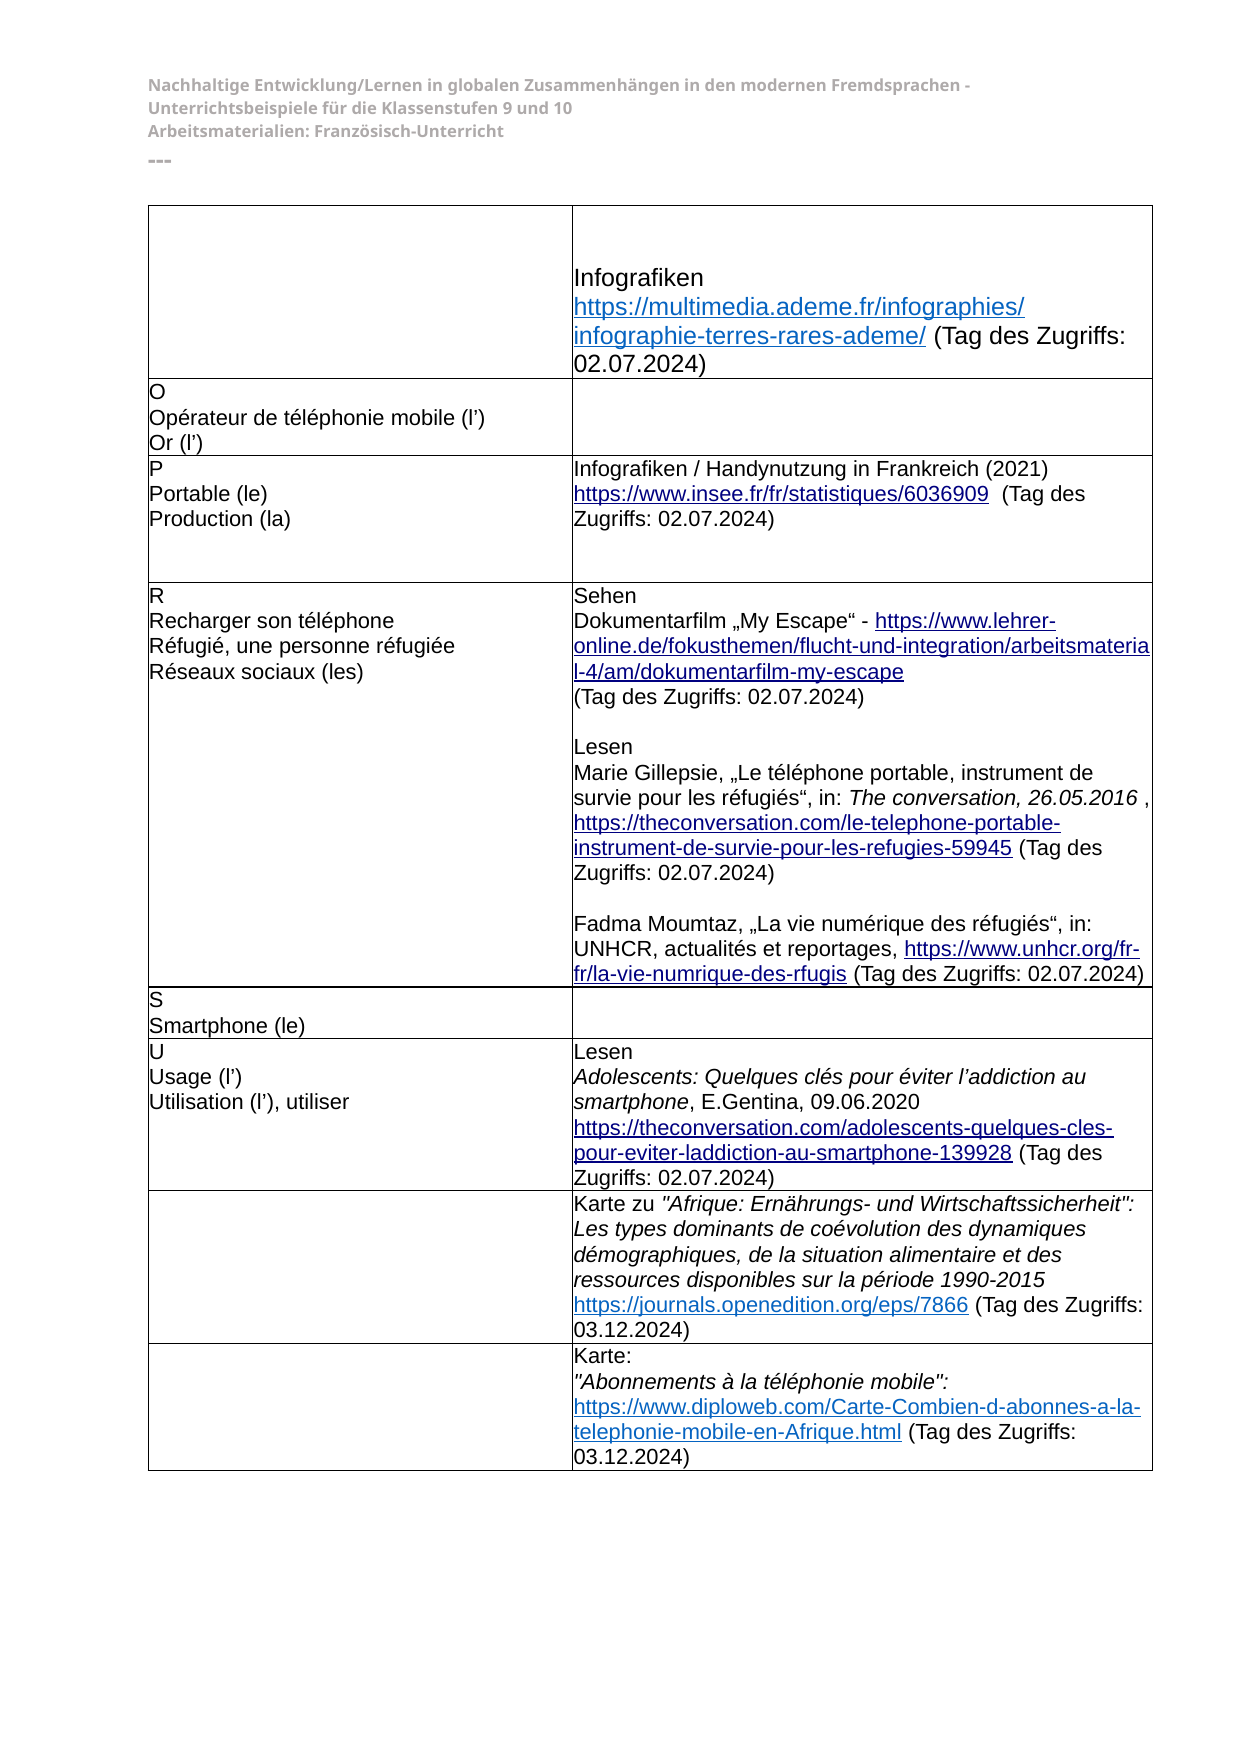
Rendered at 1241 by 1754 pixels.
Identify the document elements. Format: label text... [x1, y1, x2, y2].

table_cell Sehen Dokumentarfilm „My Escape“ - https://www.lehrer-online.de/fokusthemen/flucht-und-integration/arbeitsmaterial-4/am/dokumentarfilm-my-escape (Tag des Zugriffs: 02.07.2024) Lesen Marie Gillepsie, „Le téléphone portable, instrument de survie pour les réfugiés“, in: The conversation, 26.05.2016 , https://theconversation.com/le-telephone-portable-instrument-de-survie-pour-les-refugies-59945 (Tag des Zugriffs: 02.07.2024) Fadma Moumtaz, „La vie numérique des réfugiés“, in: UNHCR, actualités et reportages, https://www.unhcr.org/fr-fr/la-vie-numrique-des-rfugis (Tag des Zugriffs: 02.07.2024) [573, 583, 1152, 986]
table_cell S Smartphone (le) [149, 988, 572, 1038]
table_cell Karte: "Abonnements à la téléphonie mobile": https://www.diploweb.com/Carte-Combien-d-abonnes-a-la-telephonie-mobile-en-Afrique.html (Tag des Zugriffs: 03.12.2024) [573, 1344, 1152, 1469]
table_cell [149, 1191, 572, 1342]
table_cell P Portable (le) Production (la) [149, 456, 572, 582]
table_cell Lesen Adolescents: Quelques clés pour éviter l’addiction au smartphone, E.Gentina, 09.06.2020 https://theconversation.com/adolescents-quelques-cles-pour-eviter-laddiction-au-smartphone-139928 (Tag des Zugriffs: 02.07.2024) [573, 1039, 1152, 1190]
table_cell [573, 206, 1152, 378]
table_cell [573, 988, 1152, 1038]
table_cell [573, 379, 1152, 455]
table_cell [149, 206, 572, 378]
table_cell Karte zu "Afrique: Ernährungs- und Wirtschaftssicherheit": Les types dominants de coévolution des dynamiques démographiques, de la situation alimentaire et des ressources disponibles sur la période 1990-2015 https://journals.openedition.org/eps/7866 (Tag des Zugriffs: 03.12.2024) [573, 1191, 1152, 1342]
table_cell U Usage (l’) Utilisation (l’), utiliser [149, 1039, 572, 1190]
table_cell R Recharger son téléphone Réfugié, une personne réfugiée Réseaux sociaux (les) [149, 583, 572, 986]
table_cell [149, 1344, 572, 1469]
table_cell Infografiken / Handynutzung in Frankreich (2021) https://www.insee.fr/fr/statistiques/6036909 (Tag des Zugriffs: 02.07.2024) [573, 456, 1152, 582]
table_cell O Opérateur de téléphonie mobile (l’) Or (l’) [149, 379, 572, 455]
